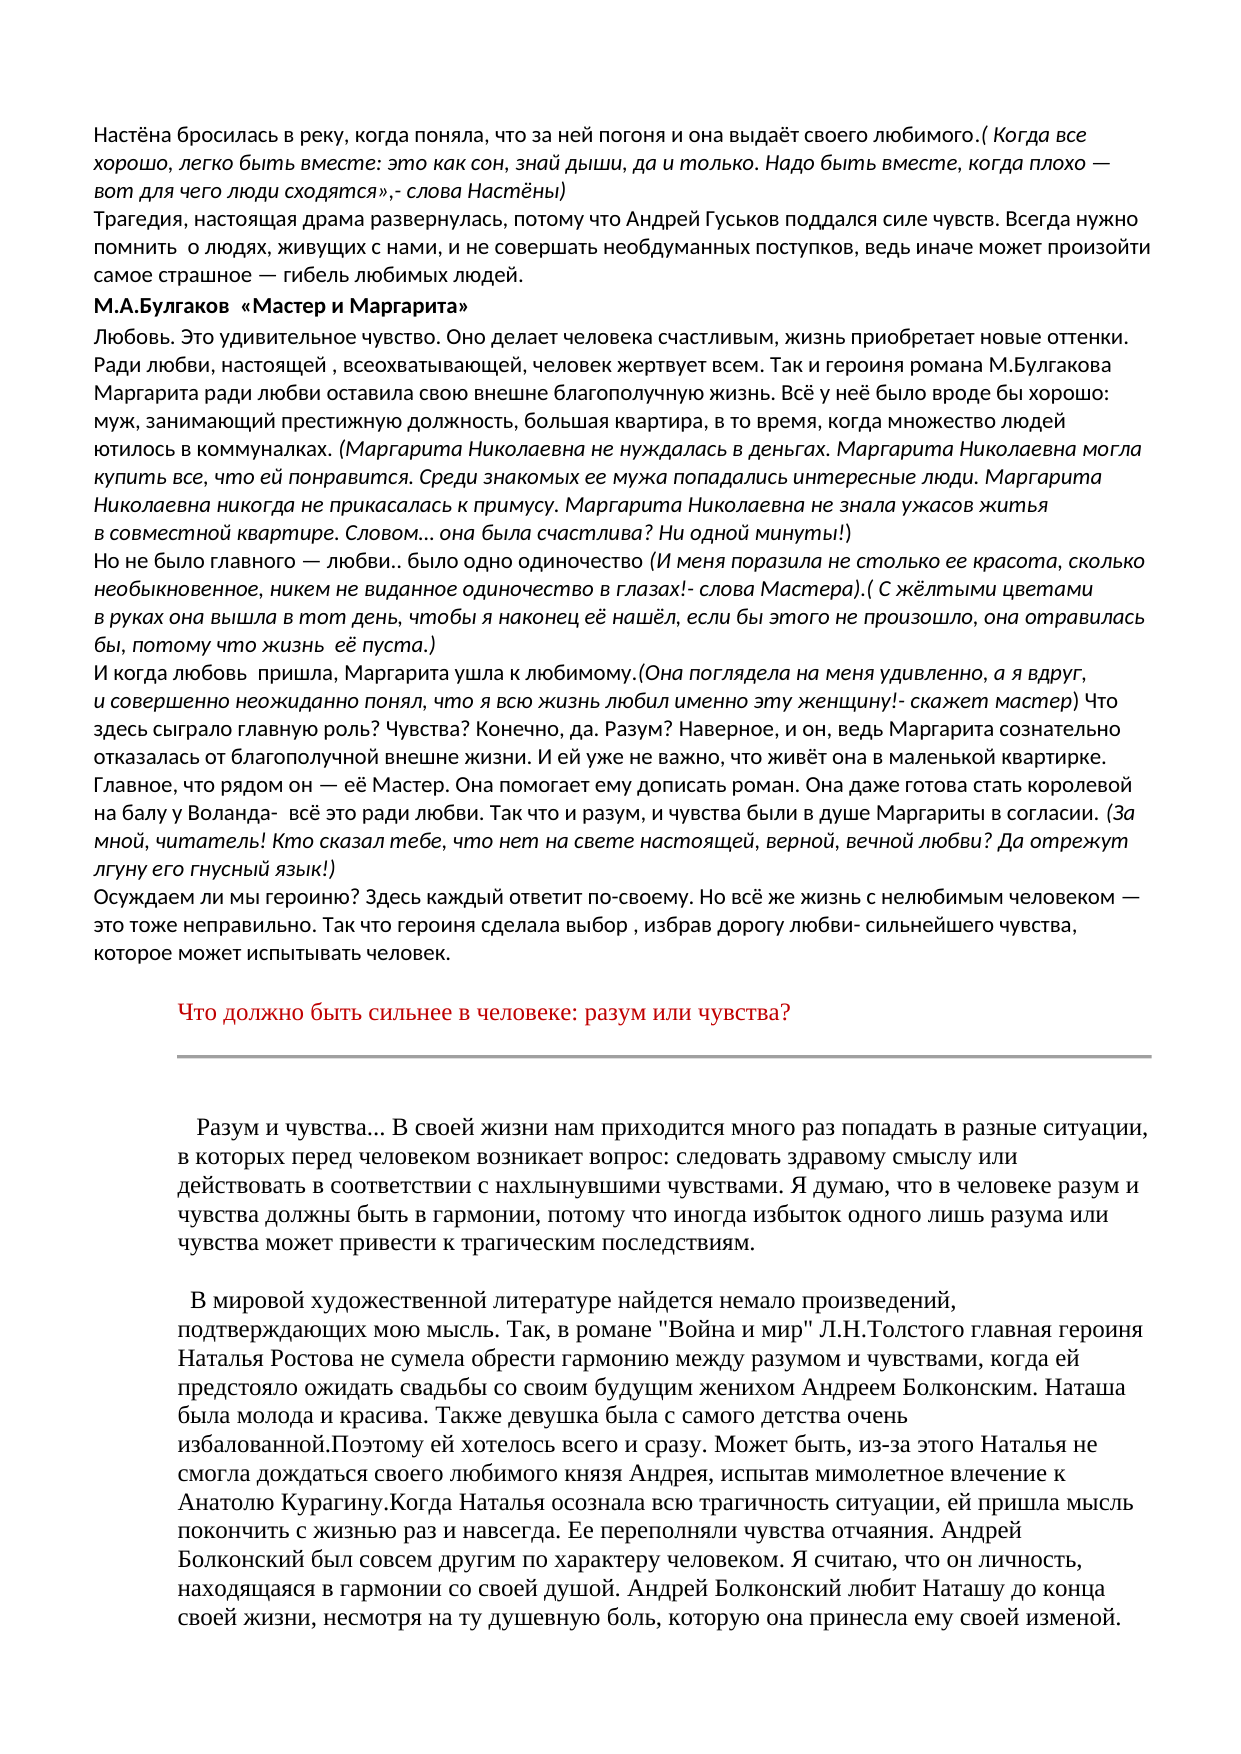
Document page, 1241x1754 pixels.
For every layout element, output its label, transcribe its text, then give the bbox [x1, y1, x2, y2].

text Разум и чувства... В своей жизни нам приходится много раз попадать в разные ситуации, в которых перед человеком возникает вопрос: следовать здравому смыслу или действовать в соответствии с нахлынувшими чувствами. Я думаю, что в человеке разум и чувства должны быть в гармонии, потому что иногда избыток одного лишь разума или чувства может привести к трагическим последствиям. [177, 1112, 1152, 1256]
text Что должно быть сильнее в человеке: разум или чувства? [177, 997, 1152, 1026]
table_cell М.А.Булгаков «Мастер и Маргарита» [92, 289, 1155, 321]
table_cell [92, 118, 1155, 289]
table_cell Любовь. Это удивительное чувство. Оно делает человека счастливым, жизнь приобретает новые оттенки. Ради любви, настоящей , всеохватывающей, человек жертвует всем. Так и героиня романа М.Булгакова Маргарита ради любви оставила свою внешне благополучную жизнь. Всё у неё было вроде бы хорошо: муж, занимающий престижную должность, большая квартира, в то время, когда множество людей ютилось в коммуналках. (Маргарита Николаевна не нуждалась в деньгах. Маргарита Николаевна могла купить все, что ей понравится. Среди знакомых ее мужа попадались интересные люди. Маргарита Николаевна никогда не прикасалась к примусу. Маргарита Николаевна не знала ужасов житья в совместной квартире. Словом… она была счастлива? Ни одной минуты!) Но не было главного — любви.. было одно одиночество (И меня поразила не столько ее красота, сколько необыкновенное, никем не виданное одиночество в глазах!- слова Мастера).( С жёлтыми цветами в руках она вышла в тот день, чтобы я наконец её нашёл, если бы этого не произошло, она отравилась бы, потому что жизнь её пуста.) И когда любовь пришла, Маргарита ушла к любимому.(Она поглядела на меня удивленно, а я вдруг, и совершенно неожиданно понял, что я всю жизнь любил именно эту женщину!- скажет мастер) Что здесь сыграло главную роль? Чувства? Конечно, да. Разум? Наверное, и он, ведь Маргарита сознательно отказалась от благополучной внешне жизни. И ей уже не важно, что живёт она в маленькой квартирке. Главное, что рядом он — её Мастер. Она помогает ему дописать роман. Она даже готова стать королевой на балу у Воланда- всё это ради любви. Так что и разум, и чувства были в душе Маргариты в согласии. (За мной, читатель! Кто сказал тебе, что нет на свете настоящей, верной, вечной любви? Да отрежут лгуну его гнусный язык!) Осуждаем ли мы героиню? Здесь каждый ответит по-своему. Но всё же жизнь с нелюбимым человеком — это тоже неправильно. Так что героиня сделала выбор , избрав дорогу любви- сильнейшего чувства, которое может испытывать человек. [92, 321, 1155, 968]
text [177, 1285, 1152, 1630]
